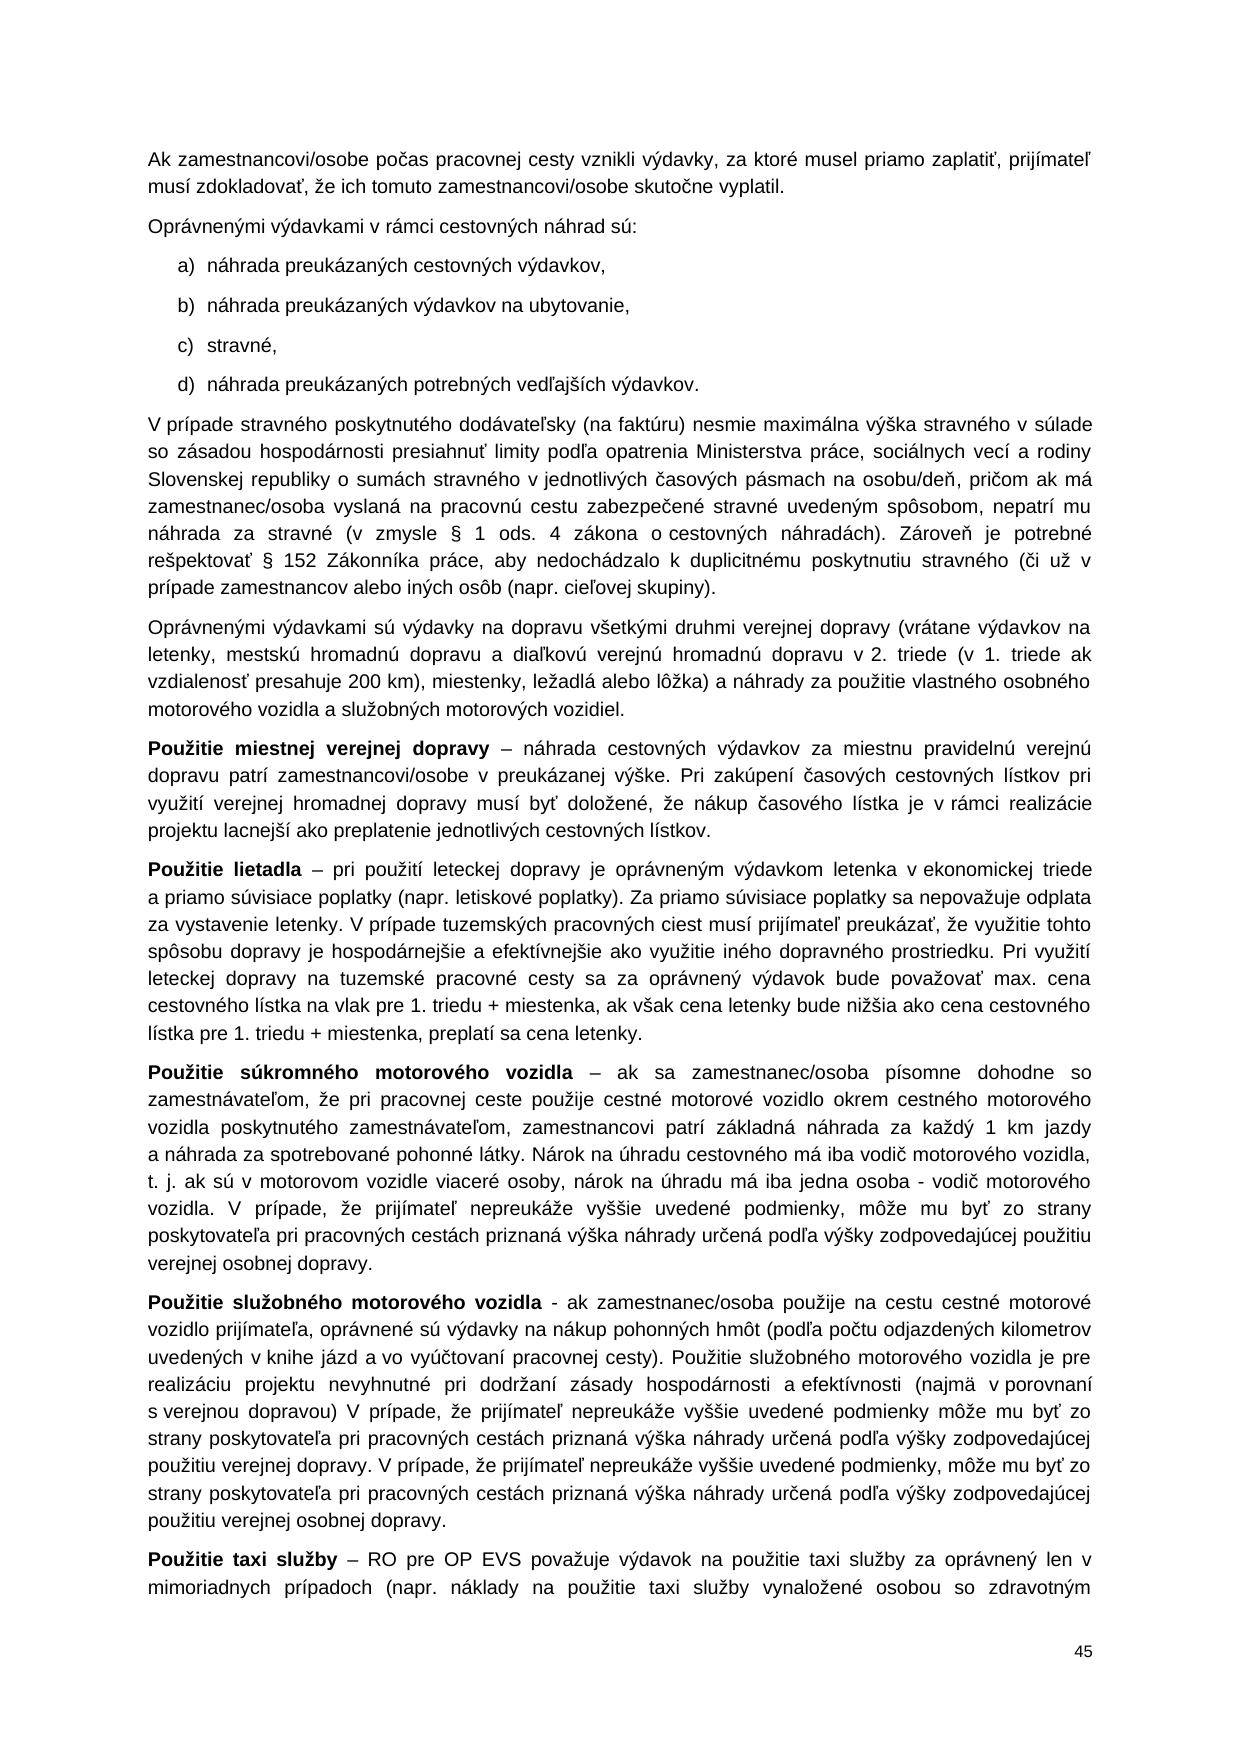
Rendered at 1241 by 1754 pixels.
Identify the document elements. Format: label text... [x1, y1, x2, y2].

list Oprávnenými výdavkami v rámci cestovných náhrad sú: [148, 214, 1092, 237]
list Použitie služobného motorového vozidla - ak zamestnanec/osoba použije na cestu cestné motorové vozidlo prijímateľa, oprávnené sú výdavky na nákup pohonných hmôt (podľa počtu odjazdených kilometrov uvedených v knihe jázd a vo vyúčtovaní pracovnej cesty). Použitie služobného motorového vozidla je pre realizáciu projektu nevyhnutné pri dodržaní zásady hospodárnosti a efektívnosti (najmä v porovnaní s verejnou dopravou) V prípade, že prijímateľ nepreukáže vyššie uvedené podmienky môže mu byť zo strany poskytovateľa pri pracovných cestách priznaná výška náhrady určená podľa výšky zodpovedajúcej použitiu verejnej dopravy. V prípade, že prijímateľ nepreukáže vyššie uvedené podmienky, môže mu byť zo strany poskytovateľa pri pracovných cestách priznaná výška náhrady určená podľa výšky zodpovedajúcej použitiu verejnej osobnej dopravy. [148, 1291, 1092, 1531]
list stravné, [177, 334, 1092, 356]
text Oprávnenými výdavkami sú výdavky na dopravu všetkými druhmi verejnej dopravy (vrátane výdavkov na letenky, mestskú hromadnú dopravu a diaľkovú verejnú hromadnú dopravu v 2. triede (v 1. triede ak vzdialenosť presahuje 200 km), miestenky, ležadlá alebo lôžka) a náhrady za použitie vlastného osobného motorového vozidla a služobných motorových vozidiel. [148, 616, 1092, 720]
list náhrada preukázaných cestovných výdavkov, [177, 254, 1092, 277]
list náhrada preukázaných výdavkov na ubytovanie, [177, 294, 1092, 317]
text Použitie miestnej verejnej dopravy – náhrada cestovných výdavkov za miestnu pravidelnú verejnú dopravu patrí zamestnancovi/osobe v preukázanej výške. Pri zakúpení časových cestovných lístkov pri využití verejnej hromadnej dopravy musí byť doložené, že nákup časového lístka je v rámci realizácie projektu lacnejší ako preplatenie jednotlivých cestovných lístkov. [148, 737, 1092, 841]
list náhrada preukázaných potrebných vedľajších výdavkov. [177, 373, 1092, 396]
list Použitie súkromného motorového vozidla – ak sa zamestnanec/osoba písomne dohodne so zamestnávateľom, že pri pracovnej ceste použije cestné motorové vozidlo okrem cestného motorového vozidla poskytnutého zamestnávateľom, zamestnancovi patrí základná náhrada za každý 1 km jazdy a náhrada za spotrebované pohonné látky. Nárok na úhradu cestovného má iba vodič motorového vozidla, t. j. ak sú v motorovom vozidle viaceré osoby, nárok na úhradu má iba jedna osoba - vodič motorového vozidla. V prípade, že prijímateľ nepreukáže vyššie uvedené podmienky, môže mu byť zo strany poskytovateľa pri pracovných cestách priznaná výška náhrady určená podľa výšky zodpovedajúcej použitiu verejnej osobnej dopravy. [148, 1061, 1092, 1274]
list Ak zamestnancovi/osobe počas pracovnej cesty vznikli výdavky, za ktoré musel priamo zaplatiť, prijímateľ musí zdokladovať, že ich tomuto zamestnancovi/osobe skutočne vyplatil. [148, 148, 1092, 198]
text V prípade stravného poskytnutého dodávateľsky (na faktúru) nesmie maximálna výška stravného v súlade so zásadou hospodárnosti presiahnuť limity podľa opatrenia Ministerstva práce, sociálnych vecí a rodiny Slovenskej republiky o sumách stravného v jednotlivých časových pásmach na osobu/deň, pričom ak má zamestnanec/osoba vyslaná na pracovnú cestu zabezpečené stravné uvedeným spôsobom, nepatrí mu náhrada za stravné (v zmysle § 1 ods. 4 zákona o cestovných náhradách). Zároveň je potrebné rešpektovať § 152 Zákonníka práce, aby nedochádzalo k duplicitnému poskytnutiu stravného (či už v prípade zamestnancov alebo iných osôb (napr. cieľovej skupiny). [148, 413, 1092, 599]
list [148, 1548, 1092, 1598]
list Použitie lietadla – pri použití leteckej dopravy je oprávneným výdavkom letenka v ekonomickej triede a priamo súvisiace poplatky (napr. letiskové poplatky). Za priamo súvisiace poplatky sa nepovažuje odplata za vystavenie letenky. V prípade tuzemských pracovných ciest musí prijímateľ preukázať, že využitie tohto spôsobu dopravy je hospodárnejšie a efektívnejšie ako využitie iného dopravného prostriedku. Pri využití leteckej dopravy na tuzemské pracovné cesty sa za oprávnený výdavok bude považovať max. cena cestovného lístka na vlak pre 1. triedu + miestenka, ak však cena letenky bude nižšia ako cena cestovného lístka pre 1. triedu + miestenka, preplatí sa cena letenky. [148, 858, 1092, 1044]
